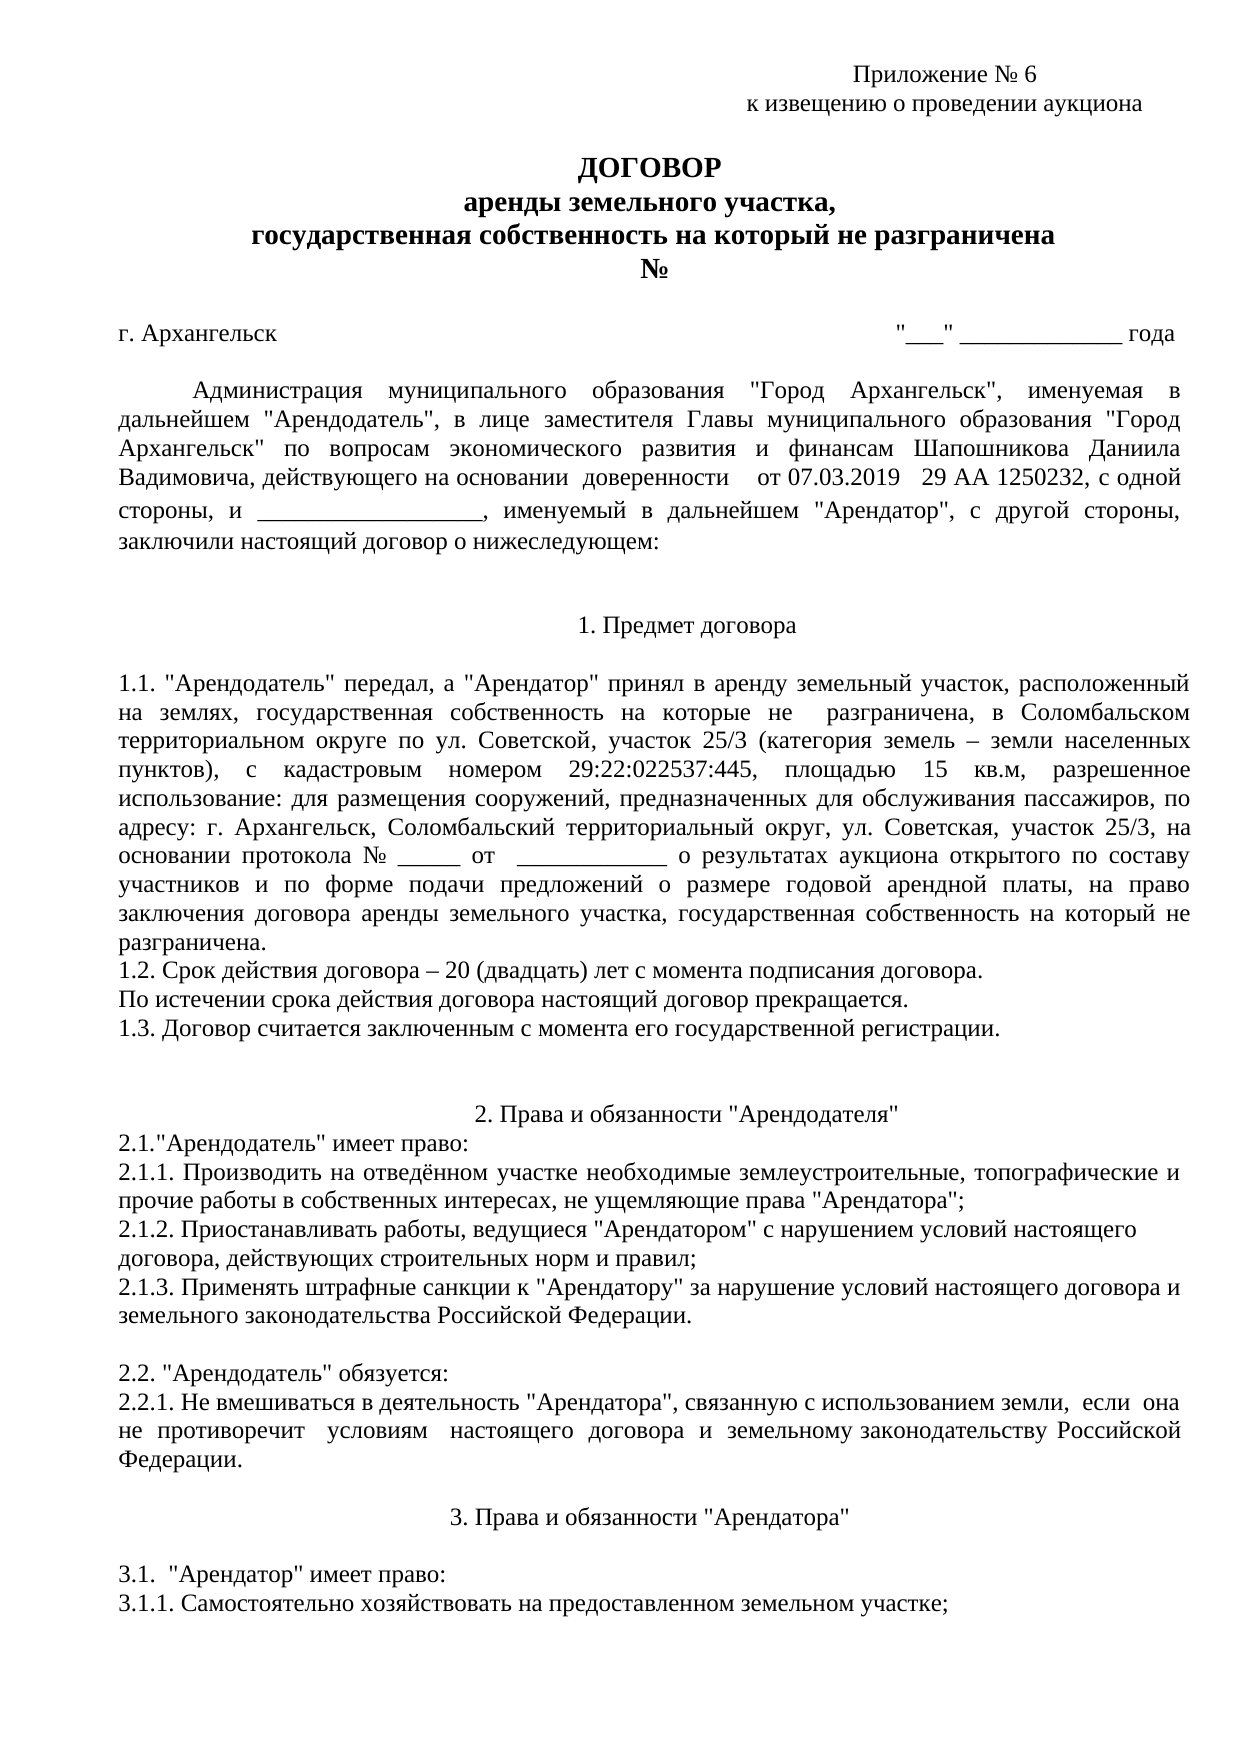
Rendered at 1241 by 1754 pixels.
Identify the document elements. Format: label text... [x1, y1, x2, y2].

text По истечении срока действия договора настоящий договор прекращается. [118, 984, 1181, 1013]
text 2.1.2. Приостанавливать работы, ведущиеся "Арендатором" с нарушением условий настоящего договора, действующих строительных норм и правил; [118, 1214, 1181, 1272]
text 1. Предмет договора [118, 611, 1182, 639]
text 3.1. "Арендатор" имеет право: [118, 1559, 1181, 1588]
text 2. Права и обязанности "Арендодателя" [118, 1099, 1181, 1128]
text 2.2.1. Не вмешиваться в деятельность "Арендатора", связанную с использованием земли, если она не противоречит условиям настоящего договора и земельному законодательству Российской Федерации. [118, 1387, 1181, 1473]
text к извещению о проведении аукциона [708, 88, 1181, 117]
text государственная собственность на который не разграничена [118, 217, 1181, 251]
text 2.2. "Арендодатель" обязуется: [118, 1358, 1181, 1387]
text 2.1.3. Применять штрафные санкции к "Арендатору" за нарушение условий настоящего договора и земельного законодательства Российской Федерации. [118, 1272, 1181, 1329]
text 1.1. "Арендодатель" передал, а "Арендатор" принял в аренду земельный участок, расположенный на землях, государственная собственность на которые не разграничена, в Соломбальском территориальном округе по ул. Советской, участок 25/3 (категория земель – земли населенных пунктов), с кадастровым номером 29:22:022537:445, площадью 15 кв.м, разрешенное использование: для размещения сооружений, предназначенных для обслуживания пассажиров, по адресу: г. Архангельск, Соломбальский территориальный округ, ул. Советская, участок 25/3, на основании протокола № _____ от ____________ о результатах аукциона открытого по составу участников и по форме подачи предложений о размере годовой арендной платы, на право заключения договора аренды земельного участка, государственная собственность на который не разграничена. [118, 668, 1191, 956]
text аренды земельного участка, [118, 184, 1181, 217]
text 1.2. Срок действия договора – 20 (двадцать) лет с момента подписания договора. [118, 956, 1191, 984]
text Администрация муниципального образования "Город Архангельск", именуемая в дальнейшем "Арендодатель", в лице заместителя Главы муниципального образования "Город Архангельск" по вопросам экономического развития и финансам Шапошникова Даниила Вадимовича, действующего на основании доверенности от 07.03.2019 29 АА 1250232, с одной стороны, и __________________, именуемый в дальнейшем "Арендатор", с другой стороны, заключили настоящий договор о нижеследующем: [118, 375, 1181, 555]
text № [118, 251, 1191, 284]
text ДОГОВОР [118, 150, 1181, 184]
text 1.3. Договор считается заключенным с момента его государственной регистрации. [118, 1013, 1181, 1042]
text 3.1.1. Самостоятельно хозяйствовать на предоставленном земельном участке; [118, 1588, 1181, 1617]
text 2.1."Арендодатель" имеет право: [118, 1128, 1181, 1157]
text г. Архангельск "___" _____________ года [118, 284, 1191, 347]
text Приложение № 6 [708, 59, 1181, 88]
text 2.1.1. Производить на отведённом участке необходимые землеустроительные, топографические и прочие работы в собственных интересах, не ущемляющие права "Арендатора"; [118, 1157, 1181, 1214]
text 3. Права и обязанности "Арендатора" [118, 1502, 1181, 1531]
